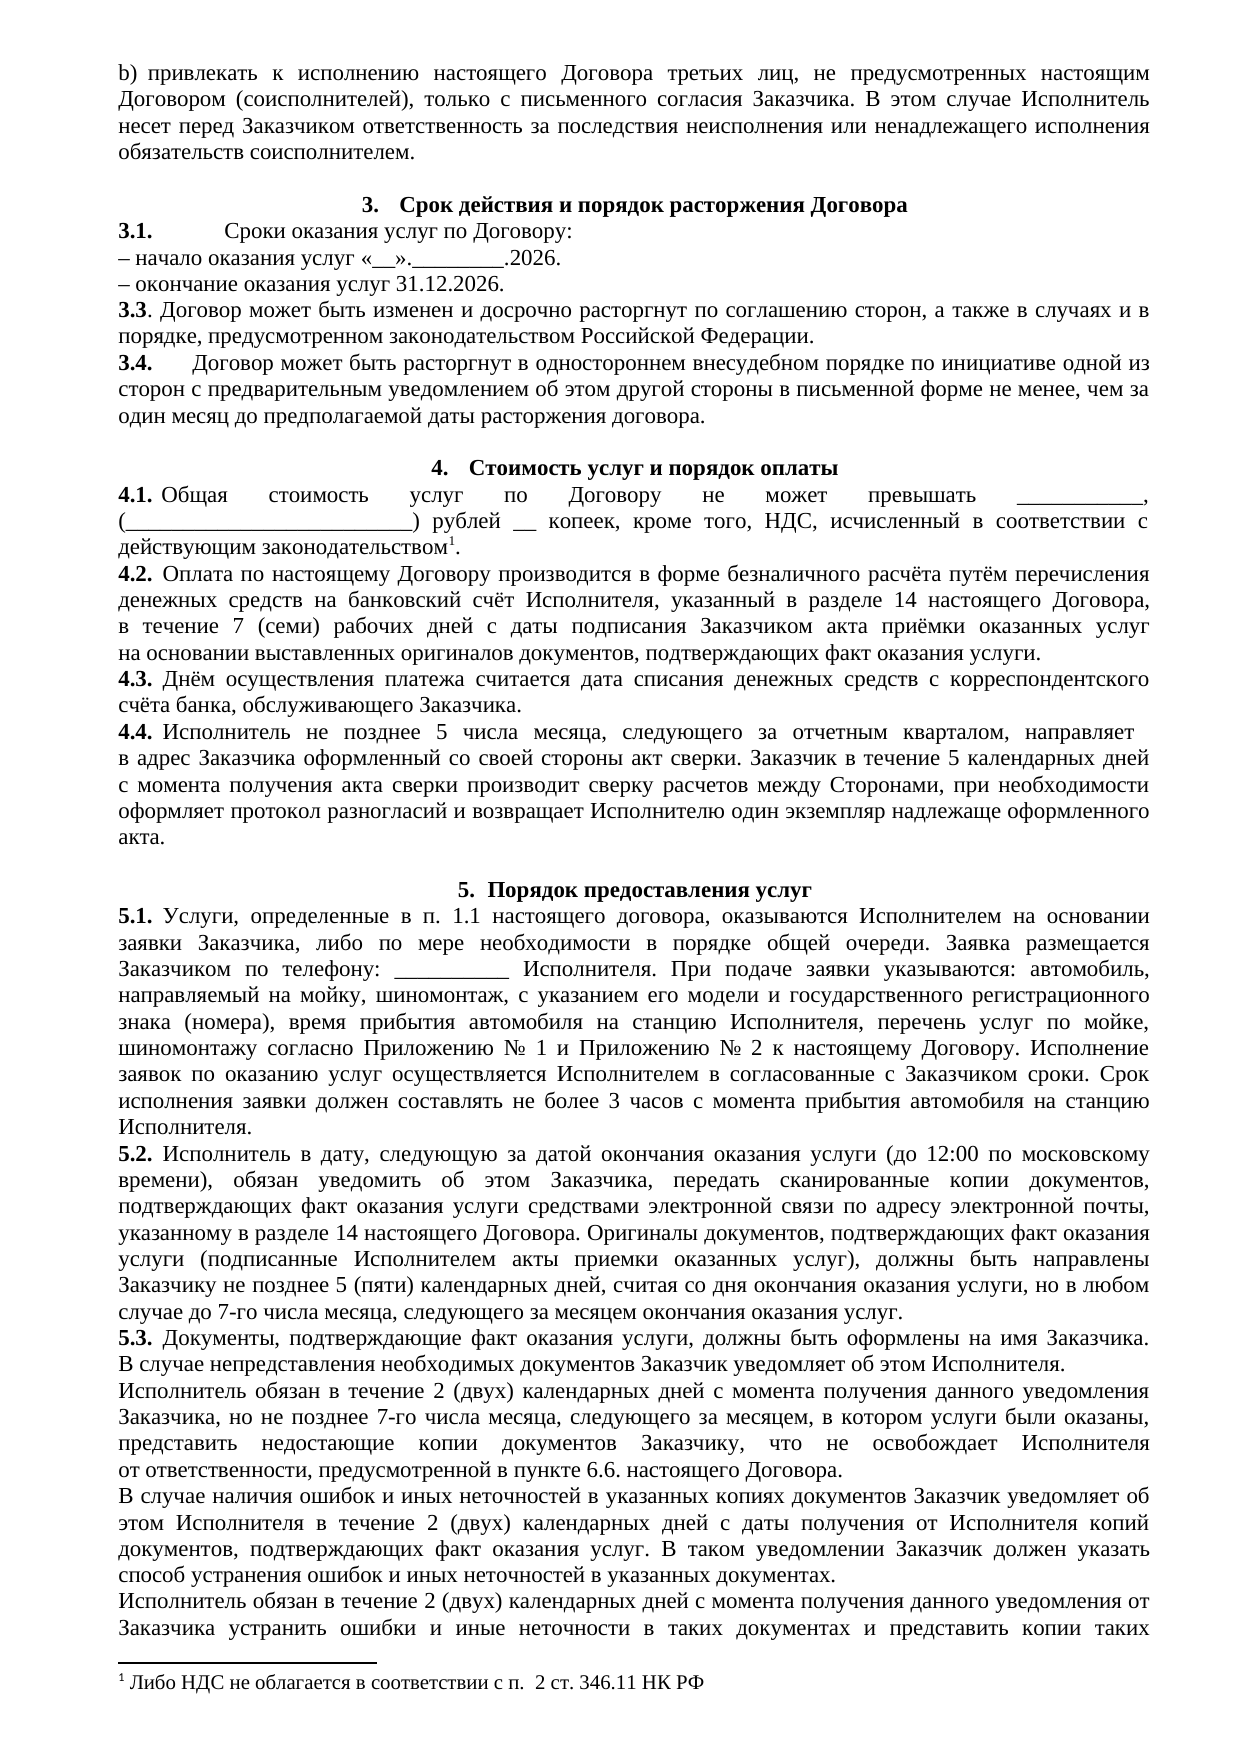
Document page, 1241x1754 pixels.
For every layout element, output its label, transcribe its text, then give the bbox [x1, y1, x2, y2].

list Стоимость услуг и порядок оплаты [118, 454, 1152, 481]
list Срок действия и порядок расторжения Договора [118, 191, 1152, 217]
text 3.4. Договор может быть расторгнут в одностороннем внесудебном порядке по инициативе одной из сторон с предварительным уведомлением об этом другой стороны в письменной форме не менее, чем за один месяц до предполагаемой даты расторжения договора. [118, 349, 1152, 428]
list Документы, подтверждающие факт оказания услуги, должны быть оформлены на имя Заказчика. В случае непредставления необходимых документов Заказчик уведомляет об этом Исполнителя. [118, 1324, 1152, 1377]
list В случае наличия ошибок и иных неточностей в указанных копиях документов Заказчик уведомляет об этом Исполнителя в течение 2 (двух) календарных дней с даты получения от Исполнителя копий документов, подтверждающих факт оказания услуг. В таком уведомлении Заказчик должен указать способ устранения ошибок и иных неточностей в указанных документах. [118, 1482, 1152, 1588]
list привлекать к исполнению настоящего Договора третьих лиц, не предусмотренных настоящим Договором (соисполнителей), только с письменного согласия Заказчика. В этом случае Исполнитель несет перед Заказчиком ответственность за последствия неисполнения или ненадлежащего исполнения обязательств соисполнителем. [118, 59, 1152, 164]
list Оплата по настоящему Договору производится в форме безналичного расчёта путём перечисления денежных средств на банковский счёт Исполнителя, указанный в разделе 14 настоящего Договора, в течение 7 (семи) рабочих дней с даты подписания Заказчиком акта приёмки оказанных услуг на основании выставленных оригиналов документов, подтверждающих факт оказания услуги. [118, 560, 1152, 665]
text – окончание оказания услуг 31.12.2026. [118, 270, 1152, 296]
list Порядок предоставления услуг [118, 876, 1152, 902]
list Исполнитель в дату, следующую за датой окончания оказания услуги (до 12:00 по московскому времени), обязан уведомить об этом Заказчика, передать сканированные копии документов, подтверждающих факт оказания услуги средствами электронной связи по адресу электронной почты, указанному в разделе 14 настоящего Договора. Оригиналы документов, подтверждающих факт оказания услуги (подписанные Исполнителем акты приемки оказанных услуг), должны быть направлены Заказчику не позднее 5 (пяти) календарных дней, считая со дня окончания оказания услуги, но в любом случае до 7-го числа месяца, следующего за месяцем окончания оказания услуг. [118, 1139, 1152, 1324]
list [118, 1588, 1152, 1640]
list Исполнитель обязан в течение 2 (двух) календарных дней с момента получения данного уведомления Заказчика, но не позднее 7-го числа месяца, следующего за месяцем, в котором услуги были оказаны, представить недостающие копии документов Заказчику, что не освобождает Исполнителя от ответственности, предусмотренной в пункте 6.6. настоящего Договора. [118, 1377, 1152, 1482]
list Сроки оказания услуг по Договору: [118, 217, 1152, 243]
list Днём осуществления платежа считается дата списания денежных средств с корреспондентского счёта банка, обслуживающего Заказчика. [118, 665, 1152, 718]
list Услуги, определенные в п. 1.1 настоящего договора, оказываются Исполнителем на основании заявки Заказчика, либо по мере необходимости в порядке общей очереди. Заявка размещается Заказчиком по телефону: __________ Исполнителя. При подаче заявки указываются: автомобиль, направляемый на мойку, шиномонтаж, с указанием его модели и государственного регистрационного знака (номера), время прибытия автомобиля на станцию Исполнителя, перечень услуг по мойке, шиномонтажу согласно Приложению № 1 и Приложению № 2 к настоящему Договору. Исполнение заявок по оказанию услуг осуществляется Исполнителем в согласованные с Заказчиком сроки. Срок исполнения заявки должен составлять не более 3 часов с момента прибытия автомобиля на станцию Исполнителя. [118, 902, 1152, 1139]
text 3.3. Договор может быть изменен и досрочно расторгнут по соглашению сторон, а также в случаях и в порядке, предусмотренном законодательством Российской Федерации. [118, 296, 1152, 349]
list – начало оказания услуг «__».________.2026. [118, 243, 1152, 270]
list Исполнитель не позднее 5 числа месяца, следующего за отчетным кварталом, направляет в адрес Заказчика оформленный со своей стороны акт сверки. Заказчик в течение 5 календарных дней с момента получения акта сверки производит сверку расчетов между Сторонами, при необходимости оформляет протокол разногласий и возвращает Исполнителю один экземпляр надлежаще оформленного акта. [118, 718, 1152, 850]
list Общая стоимость услуг по Договору не может превышать ___________, (_________________________) рублей __ копеек, кроме того, НДС, исчисленный в соответствии с действующим законодательством. [118, 481, 1149, 560]
